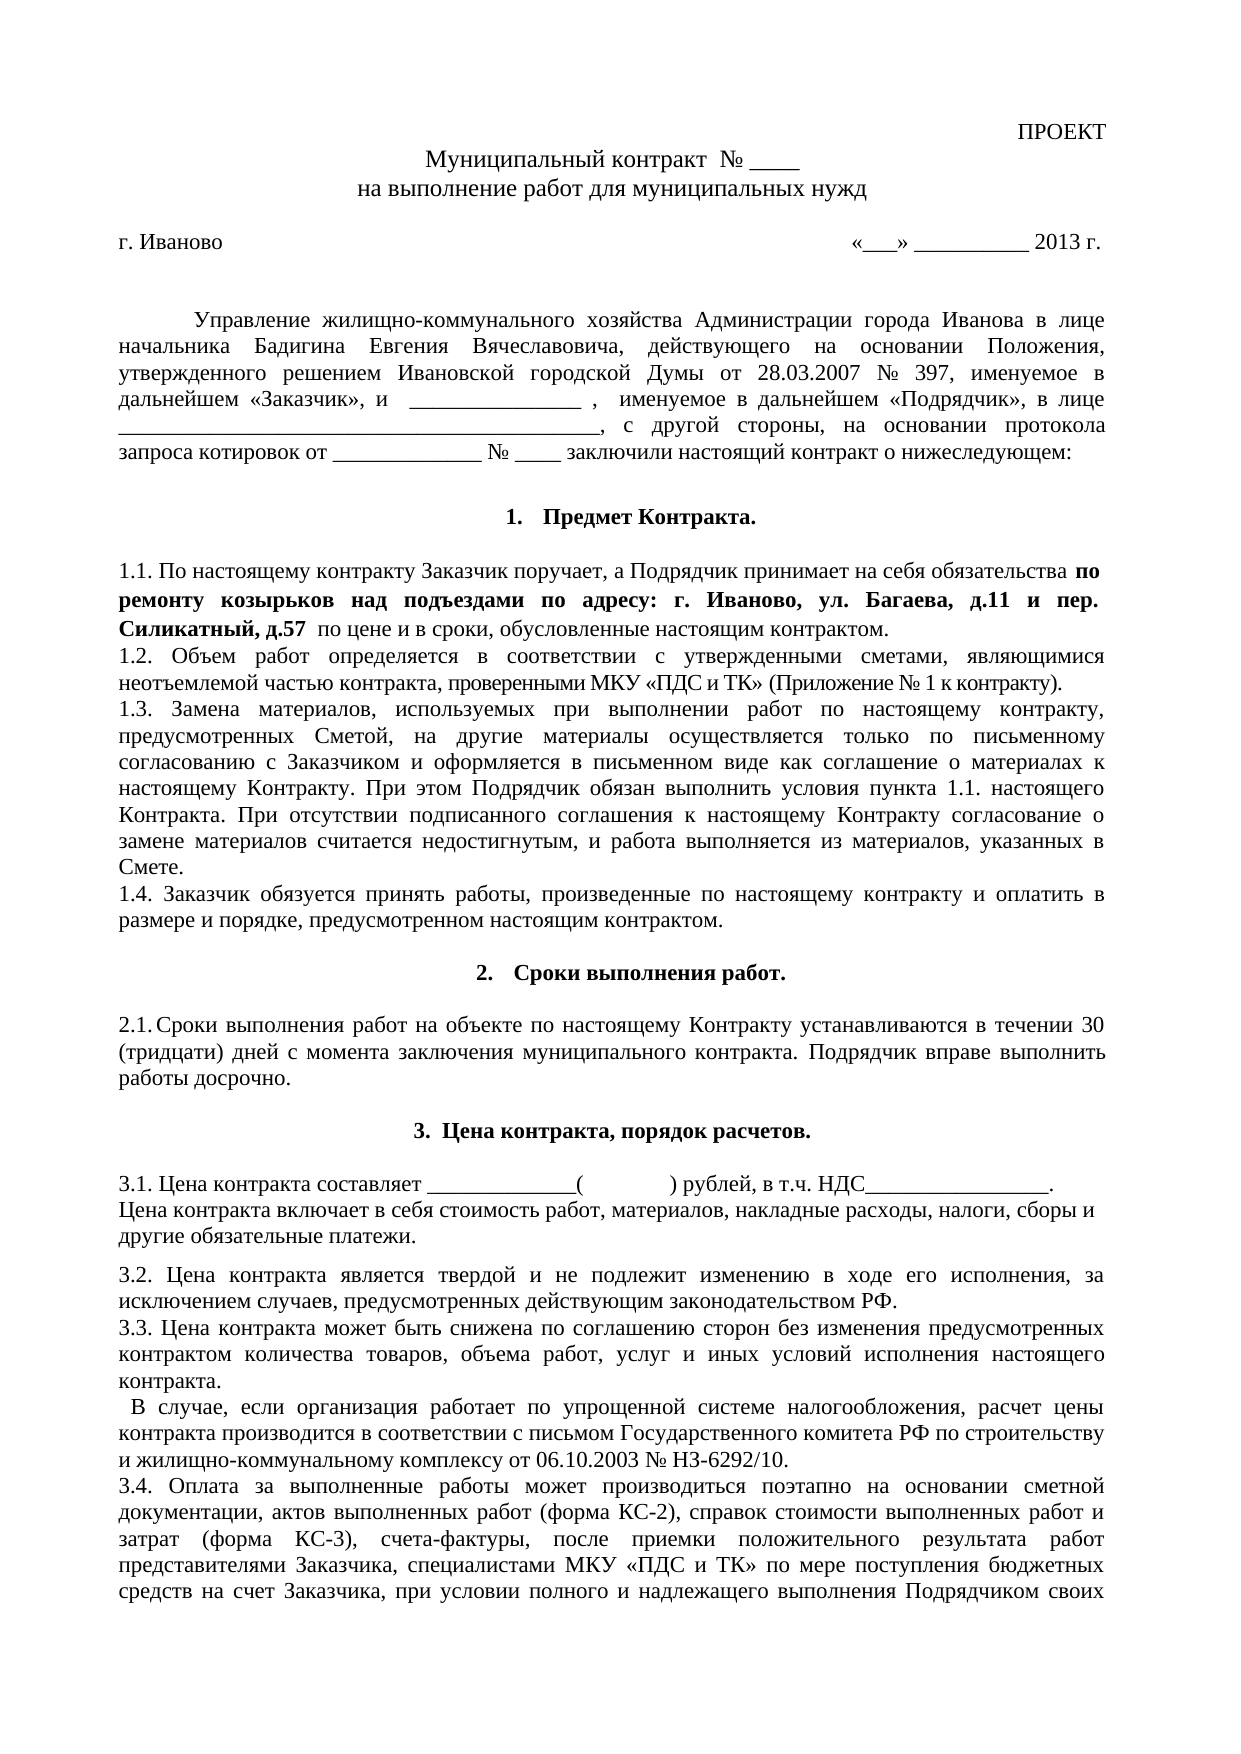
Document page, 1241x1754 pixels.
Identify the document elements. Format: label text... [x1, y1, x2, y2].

list Предмет Контракта. [156, 503, 1106, 529]
text Управление жилищно-коммунального хозяйства Администрации города Иванова в лице начальника Бадигина Евгения Вячеславовича, действующего на основании Положения, утвержденного решением Ивановской городской Думы от 28.03.2007 № 397, именуемое в дальнейшем «Заказчик», и _______________ , именуемое в дальнейшем «Подрядчик», в лице __________________________________________, с другой стороны, на основании протокола запроса котировок от _____________ № ____ заключили настоящий контракт о нижеследующем: [118, 306, 1106, 464]
title на выполнение работ для муниципальных нужд [118, 173, 1106, 202]
text 3.2. Цена контракта является твердой и не подлежит изменению в ходе его исполнения, за исключением случаев, предусмотренных действующим законодательством РФ. [118, 1261, 1106, 1314]
list Сроки выполнения работ на объекте по настоящему Контракту устанавливаются в течении 30 (тридцати) дней с момента заключения муниципального контракта. Подрядчик вправе выполнить работы досрочно. [118, 1012, 1106, 1091]
text ПРОЕКТ [118, 118, 1106, 144]
text В случае, если организация работает по упрощенной системе налогообложения, расчет цены контракта производится в соответствии с письмом Государственного комитета РФ по строительству и жилищно-коммунальному комплексу от 06.10.2003 № НЗ-6292/10. [118, 1393, 1106, 1472]
text 1.3. Замена материалов, используемых при выполнении работ по настоящему контракту, предусмотренных Сметой, на другие материалы осуществляется только по письменному согласованию с Заказчиком и оформляется в письменном виде как соглашение о материалах к настоящему Контракту. При этом Подрядчик обязан выполнить условия пункта 1.1. настоящего Контракта. При отсутствии подписанного соглашения к настоящему Контракту согласование о замене материалов считается недостигнутым, и работа выполняется из материалов, указанных в Смете. [118, 695, 1106, 880]
text 3.1. Цена контракта составляет _____________( ) рублей, в т.ч. НДС________________. Цена контракта включает в себя стоимость работ, материалов, накладные расходы, налоги, сборы и другие обязательные платежи. [118, 1170, 1106, 1249]
text г. Иваново «___» __________ 2013 г. [118, 228, 1106, 255]
title Муниципальный контракт № ____ [118, 144, 1106, 173]
text 3.3. Цена контракта может быть снижена по соглашению сторон без изменения предусмотренных контрактом количества товаров, объема работ, услуг и иных условий исполнения настоящего контракта. [118, 1314, 1106, 1393]
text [118, 1472, 1106, 1604]
list Сроки выполнения работ. [156, 959, 1106, 985]
text 3. Цена контракта, порядок расчетов. [118, 1117, 1106, 1143]
text 1.1. По настоящему контракту Заказчик поручает, а Подрядчик принимает на себя обязательства по ремонту козырьков над подъездами по адресу: г. Иваново, ул. Багаева, д.11 и пер. Силикатный, д.57 по цене и в сроки, обусловленные настоящим контрактом. [118, 556, 1100, 643]
text 1.2. Объем работ определяется в соответствии с утвержденными сметами, являющимися неотъемлемой частью контракта, проверенными МКУ «ПДС и ТК» (Приложение № 1 к контракту). [118, 643, 1106, 695]
text 1.4. Заказчик обязуется принять работы, произведенные по настоящему контракту и оплатить в размере и порядке, предусмотренном настоящим контрактом. [118, 880, 1106, 932]
